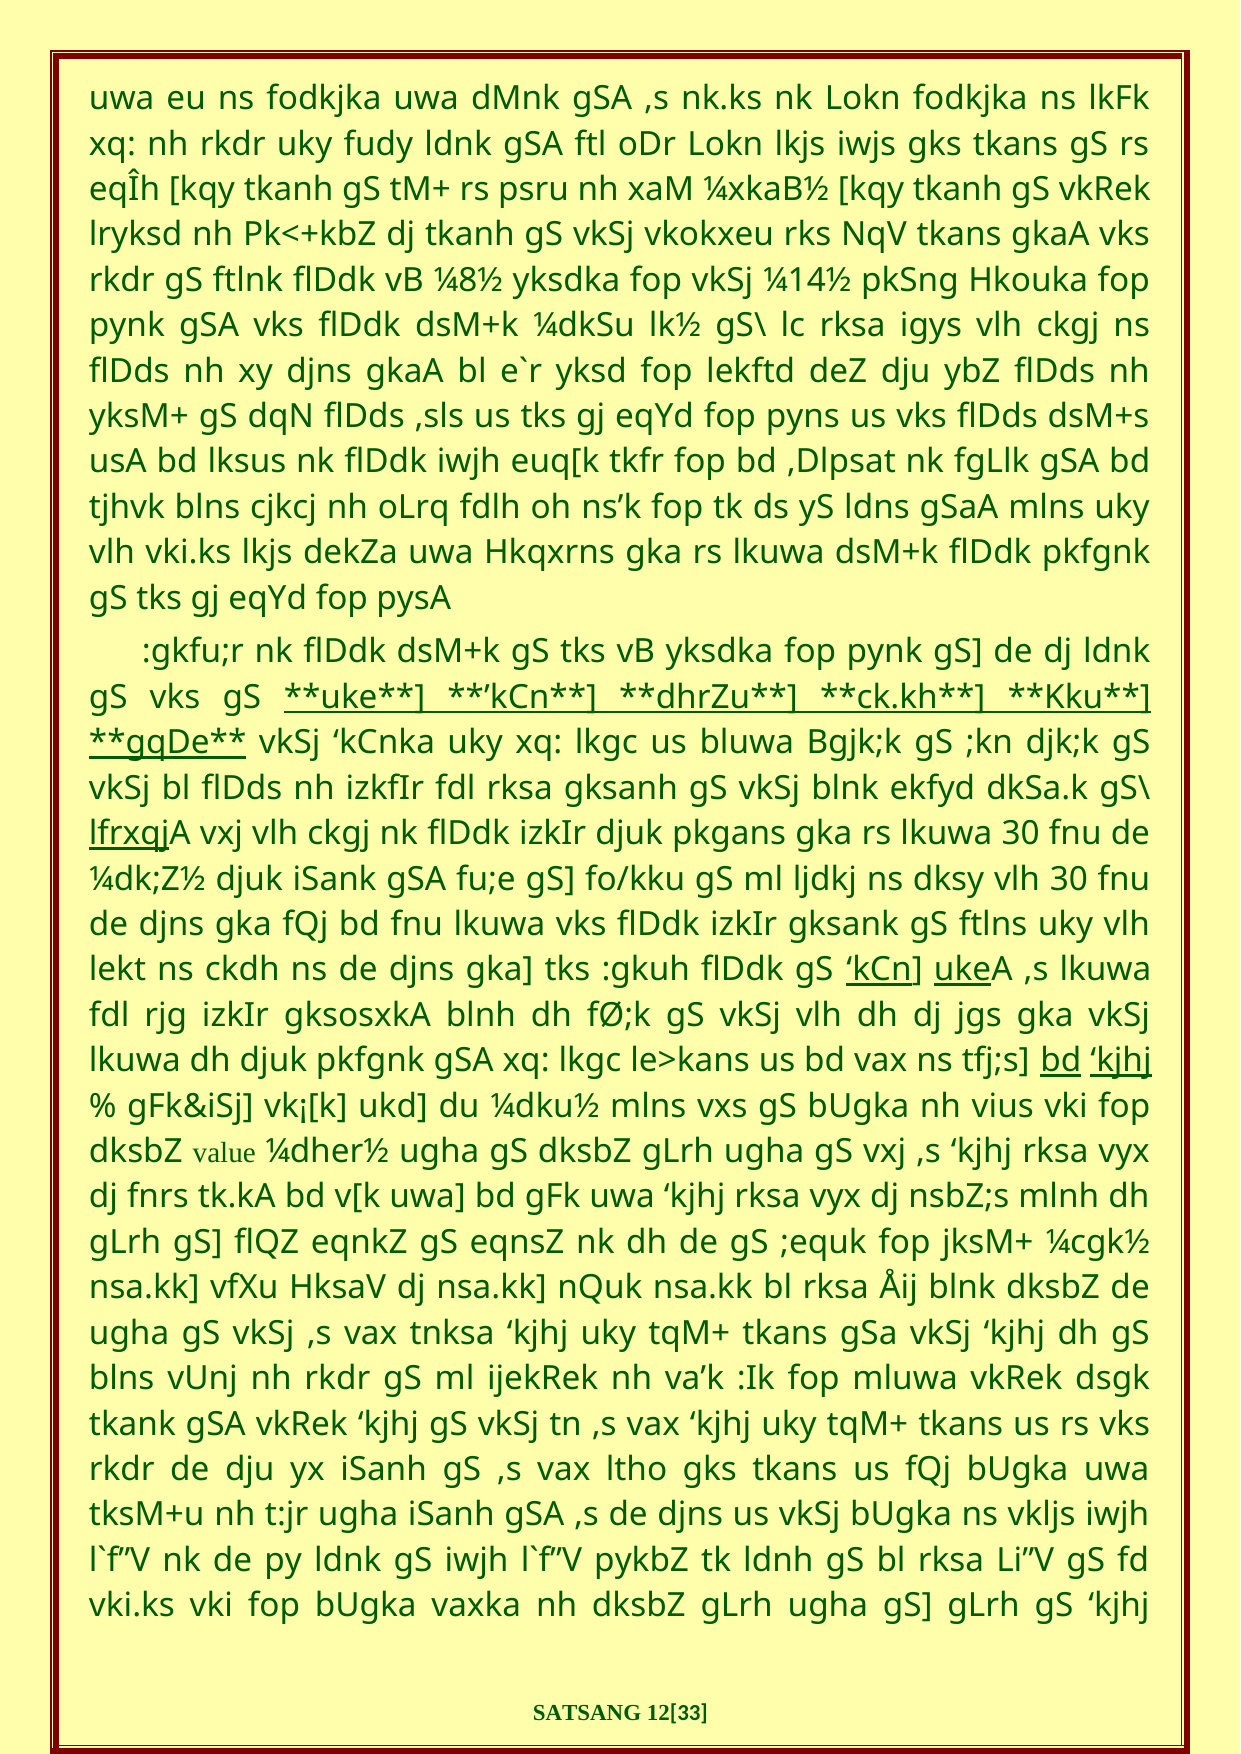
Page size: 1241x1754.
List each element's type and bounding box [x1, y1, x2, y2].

text [89, 74, 1152, 619]
text [89, 627, 1152, 1626]
